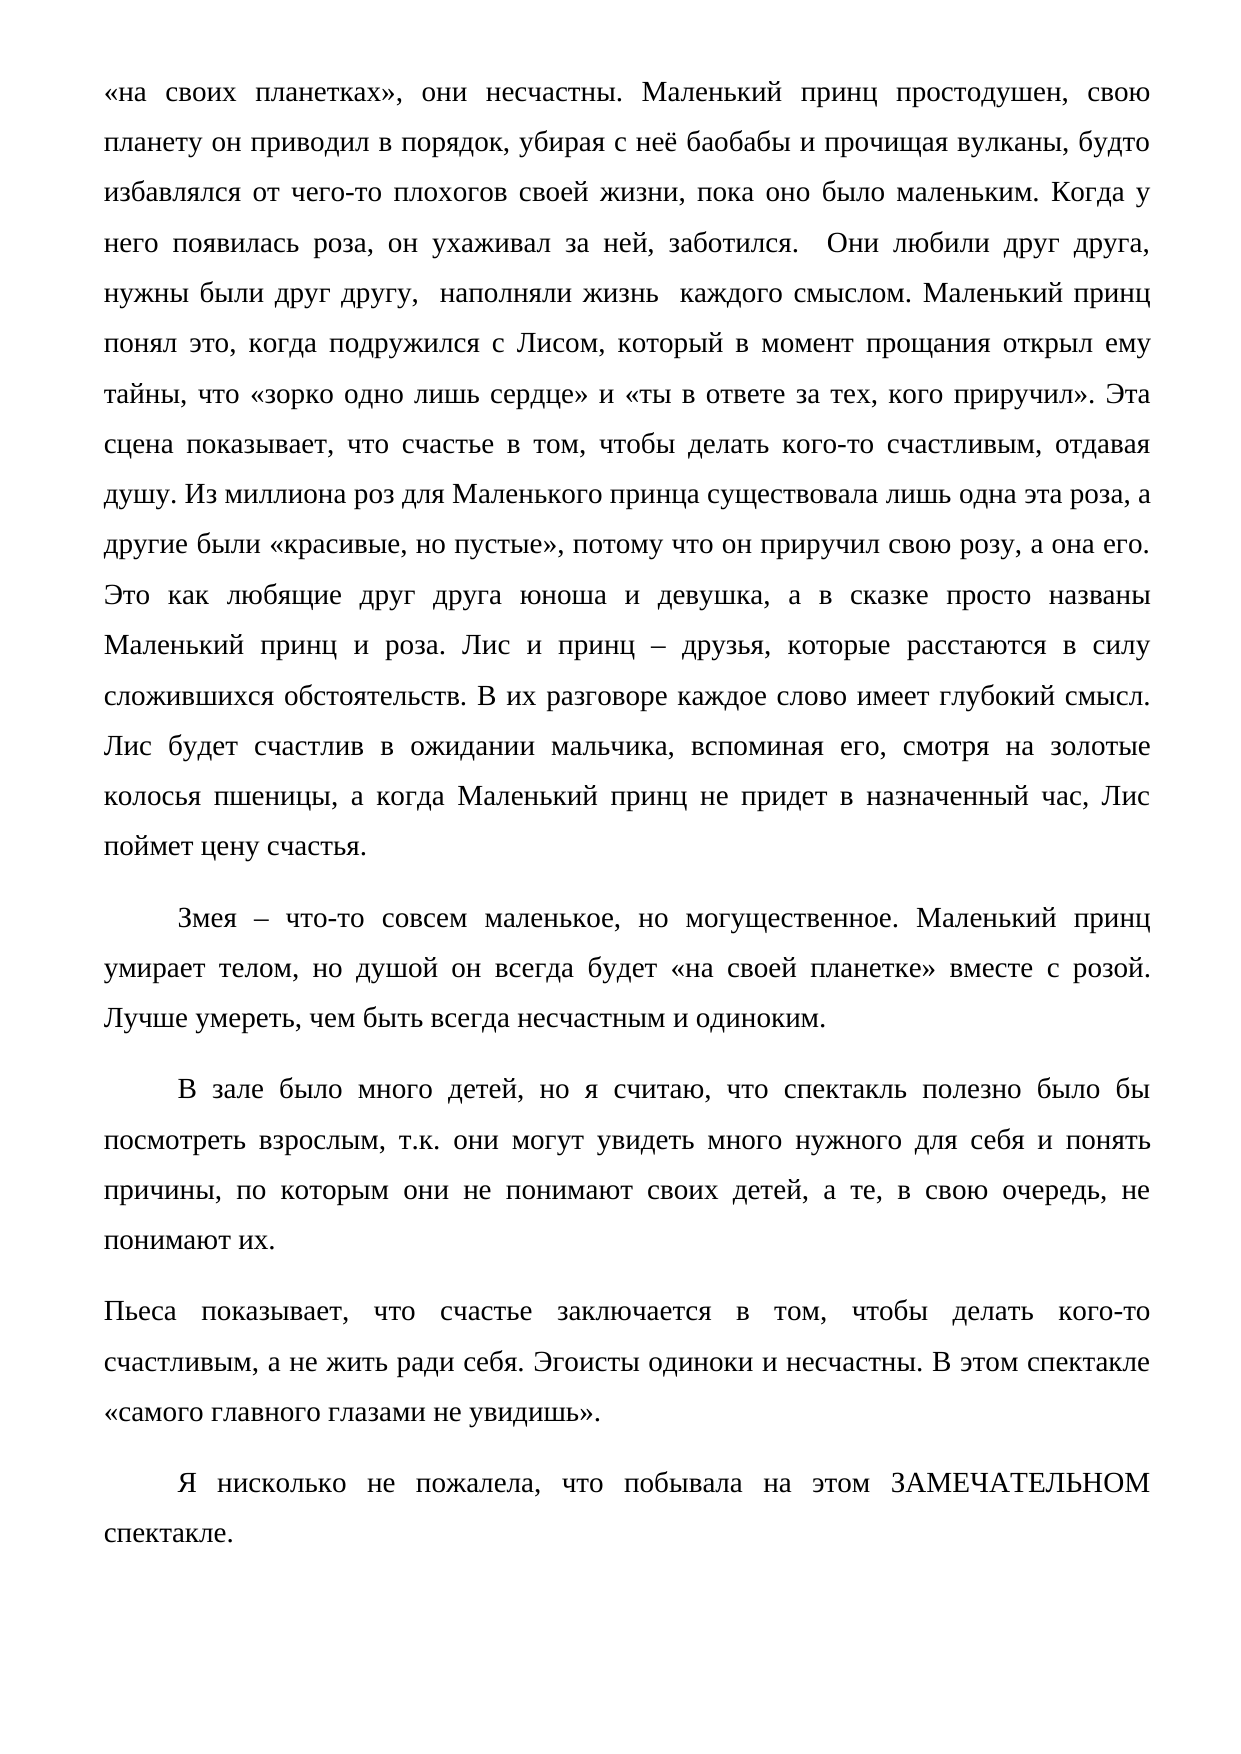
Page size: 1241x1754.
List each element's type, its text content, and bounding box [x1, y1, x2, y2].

text Змея – что-то совсем маленькое, но могущественное. Маленький принц умирает телом, но душой он всегда будет «на своей планетке» вместе с розой. Лучше умереть, чем быть всегда несчастным и одиноким. [103, 900, 1152, 1034]
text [103, 74, 1152, 862]
text В зале было много детей, но я считаю, что спектакль полезно было бы посмотреть взрослым, т.к. они могут увидеть много нужного для себя и понять причины, по которым они не понимают своих детей, а те, в свою очередь, не понимают их. [103, 1071, 1152, 1256]
text Пьеса показывает, что счастье заключается в том, чтобы делать кого-то счастливым, а не жить ради себя. Эгоисты одиноки и несчастны. В этом спектакле «самого главного глазами не увидишь». [103, 1293, 1152, 1428]
text Я нисколько не пожалела, что побывала на этом ЗАМЕЧАТЕЛЬНОМ спектакле. [103, 1465, 1152, 1549]
